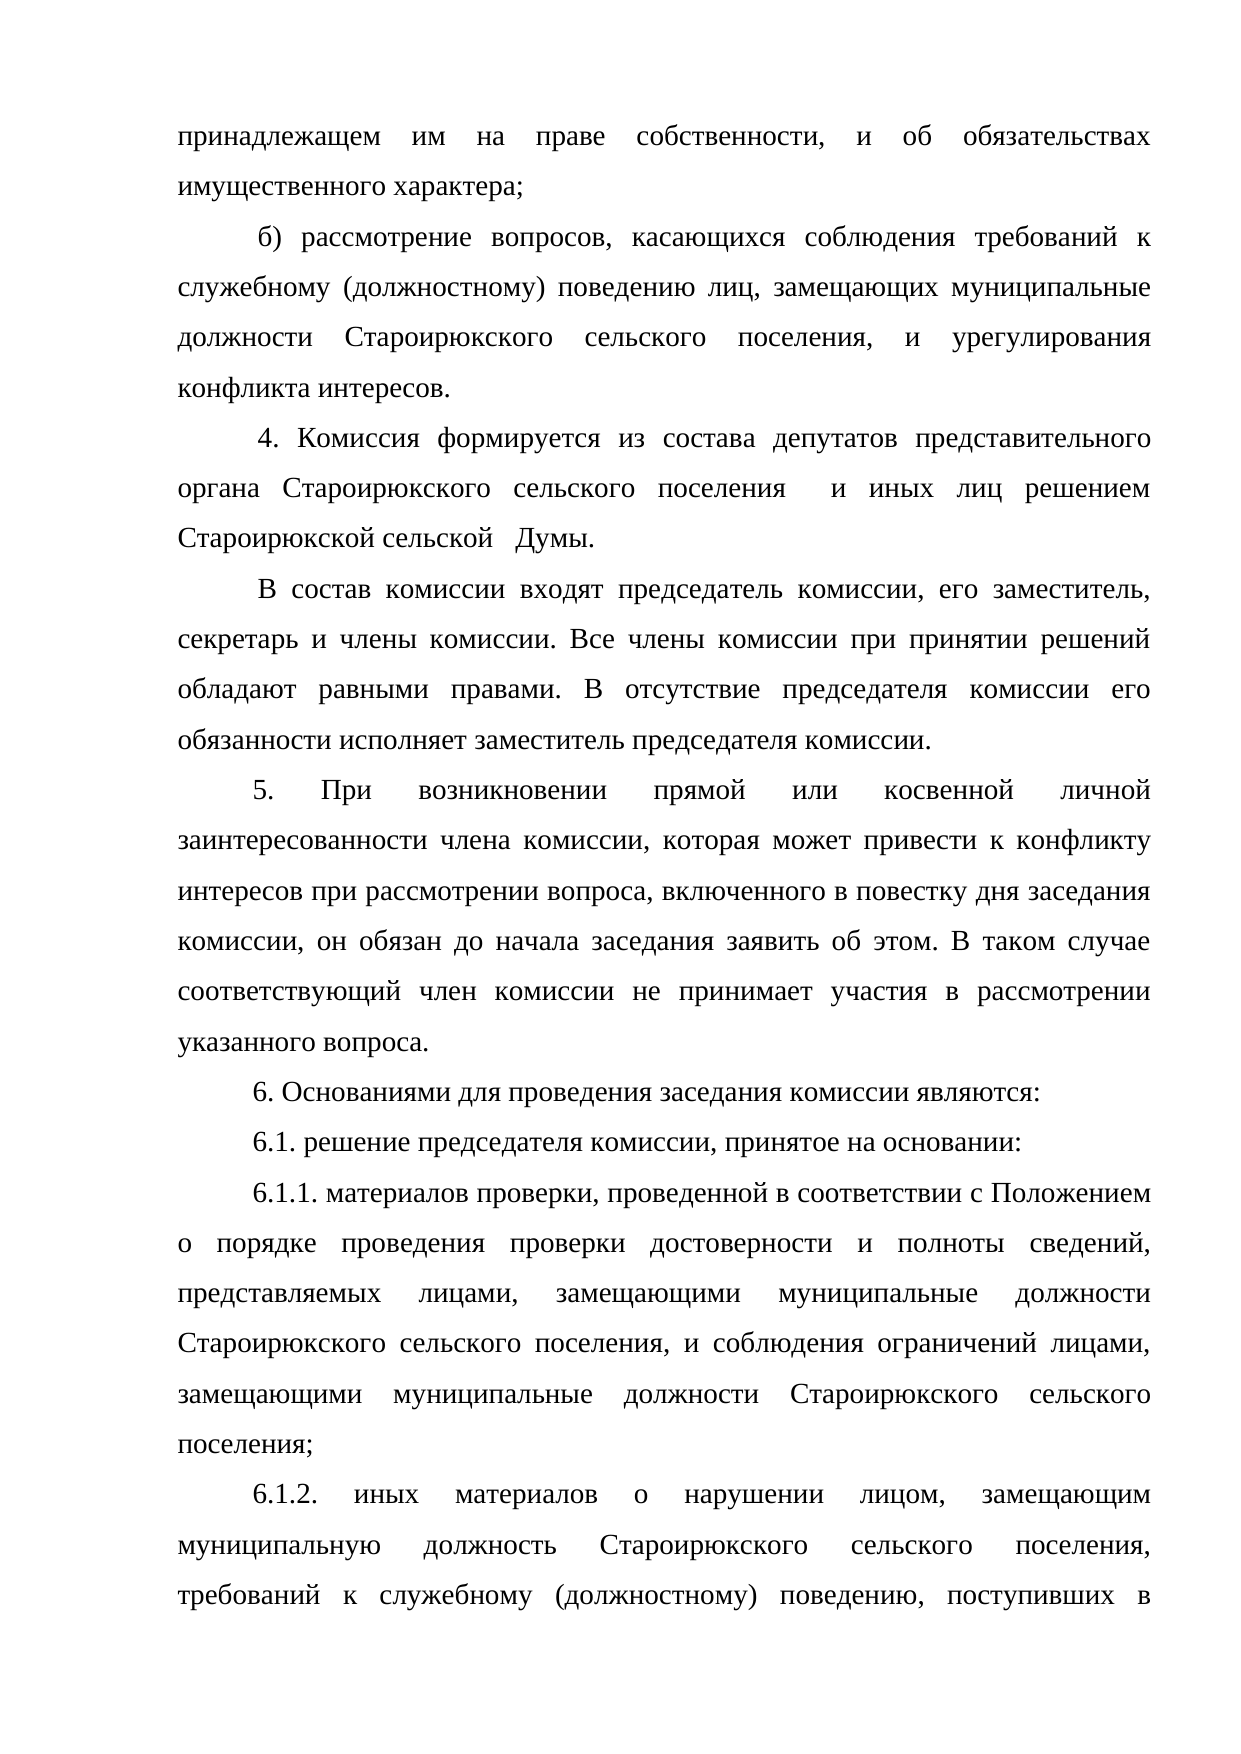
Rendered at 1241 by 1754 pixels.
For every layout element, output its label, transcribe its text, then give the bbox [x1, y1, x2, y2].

text 6.1. решение председателя комиссии, принятое на основании: [177, 1124, 1152, 1158]
text 5. При возникновении прямой или косвенной личной заинтересованности члена комиссии, которая может привести к конфликту интересов при рассмотрении вопроса, включенного в повестку дня заседания комиссии, он обязан до начала заседания заявить об этом. В таком случае соответствующий член комиссии не принимает участия в рассмотрении указанного вопроса. [177, 772, 1152, 1057]
title б) рассмотрение вопросов, касающихся соблюдения требований к служебному (должностному) поведению лиц, замещающих муниципальные должности Староирюкского сельского поселения, и урегулирования конфликта интересов. [177, 219, 1152, 403]
text 6.1.1. материалов проверки, проведенной в соответствии с Положением о порядке проведения проверки достоверности и полноты сведений, представляемых лицами, замещающими муниципальные должности Староирюкского сельского поселения, и соблюдения ограничений лицами, замещающими муниципальные должности Староирюкского сельского поселения; [177, 1175, 1152, 1460]
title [177, 118, 1152, 202]
text В состав комиссии входят председатель комиссии, его заместитель, секретарь и члены комиссии. Все члены комиссии при принятии решений обладают равными правами. В отсутствие председателя комиссии его обязанности исполняет заместитель председателя комиссии. [177, 571, 1152, 755]
title 4. Комиссия формируется из состава депутатов представительного органа Староирюкского сельского поселения и иных лиц решением Староирюкской сельской Думы. [177, 420, 1152, 554]
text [177, 1477, 1152, 1611]
text 6. Основаниями для проведения заседания комиссии являются: [177, 1074, 1152, 1108]
